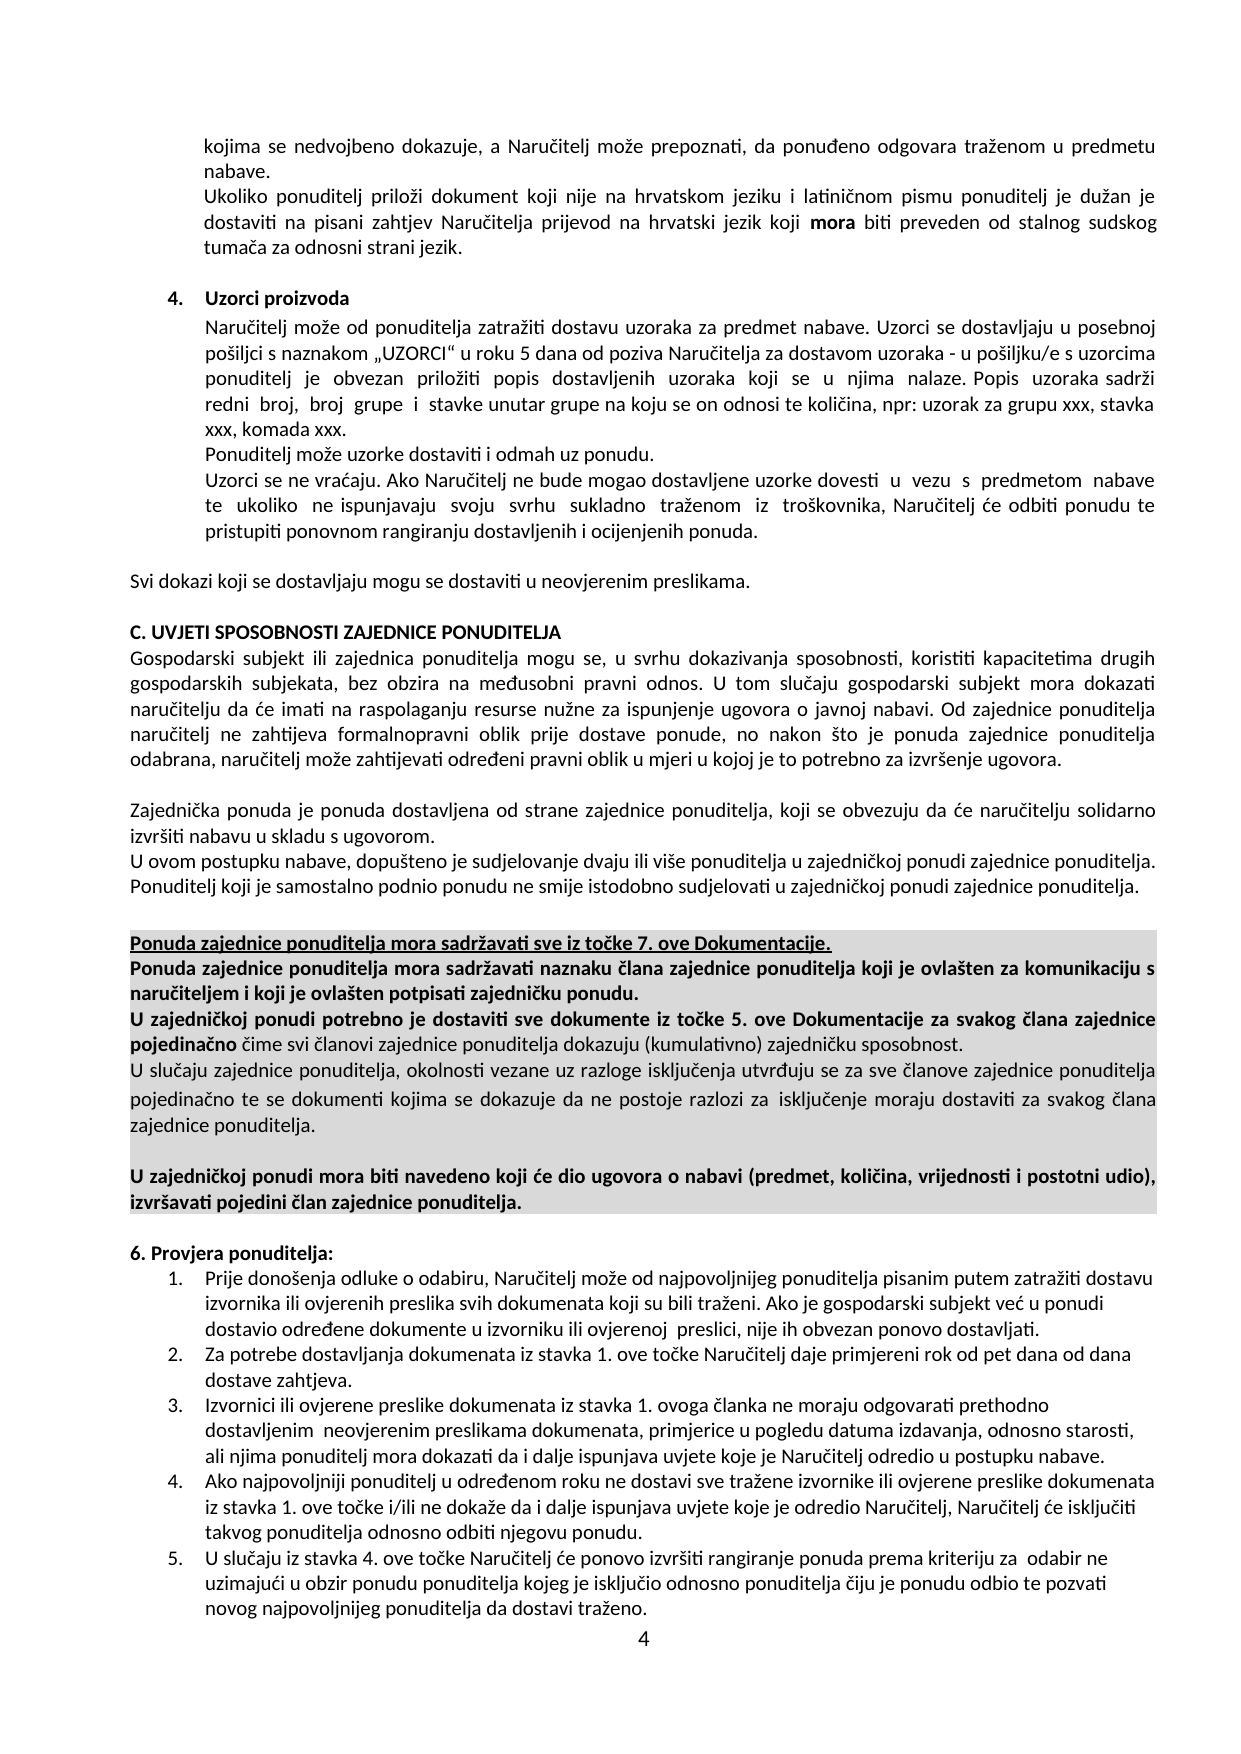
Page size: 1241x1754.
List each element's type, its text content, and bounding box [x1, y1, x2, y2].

text U zajedničkoj ponudi potrebno je dostaviti sve dokumente iz točke 5. ove Dokumentacije za svakog člana zajednice pojedinačno čime svi članovi zajednice ponuditelja dokazuju (kumulativno) zajedničku sposobnost. [130, 1006, 1157, 1057]
text Ponuda zajednice ponuditelja mora sadržavati naznaku člana zajednice ponuditelja koji je ovlašten za komunikaciju s naručiteljem i koji je ovlašten potpisati zajedničku ponudu. [130, 955, 1157, 1006]
text C. UVJETI SPOSOBNOSTI ZAJEDNICE PONUDITELJA [130, 619, 1157, 645]
text Naručitelj može od ponuditelja zatražiti dostavu uzoraka za predmet nabave. Uzorci se dostavljaju u posebnoj pošiljci s naznakom „UZORCI“ u roku 5 dana od poziva Naručitelja za dostavom uzoraka - u pošiljku/e s uzorcima ponuditelj je obvezan priložiti popis dostavljenih uzoraka koji se u njima nalaze. Popis uzoraka sadrži redni broj, broj grupe i stavke unutar grupe na koju se on odnosi te količina, npr: uzorak za grupu xxx, stavka xxx, komada xxx. [205, 314, 1157, 442]
list Izvornici ili ovjerene preslike dokumenata iz stavka 1. ovoga članka ne moraju odgovarati prethodno dostavljenim neovjerenim preslikama dokumenata, primjerice u pogledu datuma izdavanja, odnosno starosti, ali njima ponuditelj mora dokazati da i dalje ispunjava uvjete koje je Naručitelj odredio u postupku nabave. [167, 1392, 1157, 1468]
list Uzorci proizvoda [167, 285, 1157, 311]
list Ako najpovoljniji ponuditelj u određenom roku ne dostavi sve tražene izvornike ili ovjerene preslike dokumenata iz stavka 1. ove točke i/ili ne dokaže da i dalje ispunjava uvjete koje je odredio Naručitelj, Naručitelj će isključiti takvog ponuditelja odnosno odbiti njegovu ponudu. [167, 1468, 1157, 1545]
text Ukoliko ponuditelj priloži dokument koji nije na hrvatskom jeziku i latiničnom pismu ponuditelj je dužan je dostaviti na pisani zahtjev Naručitelja prijevod na hrvatski jezik koji mora biti preveden od stalnog sudskog tumača za odnosni strani jezik. [204, 184, 1157, 260]
text Svi dokazi koji se dostavljaju mogu se dostaviti u neovjerenim preslikama. [130, 569, 1157, 594]
list U slučaju iz stavka 4. ove točke Naručitelj će ponovo izvršiti rangiranje ponuda prema kriteriju za odabir ne uzimajući u obzir ponudu ponuditelja kojeg je isključio odnosno ponuditelja čiju je ponudu odbio te pozvati novog najpovoljnijeg ponuditelja da dostavi traženo. [167, 1545, 1157, 1621]
text U ovom postupku nabave, dopušteno je sudjelovanje dvaju ili više ponuditelja u zajedničkoj ponudi zajednice ponuditelja. Ponuditelj koji je samostalno podnio ponudu ne smije istodobno sudjelovati u zajedničkoj ponudi zajednice ponuditelja. [130, 848, 1157, 899]
text Gospodarski subjekt ili zajednica ponuditelja mogu se, u svrhu dokazivanja sposobnosti, koristiti kapacitetima drugih gospodarskih subjekata, bez obzira na međusobni pravni odnos. U tom slučaju gospodarski subjekt mora dokazati naručitelju da će imati na raspolaganju resurse nužne za ispunjenje ugovora o javnoj nabavi. Od zajednice ponuditelja naručitelj ne zahtijeva formalnopravni oblik prije dostave ponude, no nakon što je ponuda zajednice ponuditelja odabrana, naručitelj može zahtijevati određeni pravni oblik u mjeri u kojoj je to potrebno za izvršenje ugovora. [130, 645, 1157, 772]
text Ponuda zajednice ponuditelja mora sadržavati sve iz točke 7. ove Dokumentacije. [130, 930, 1157, 955]
list Prije donošenja odluke o odabiru, Naručitelj može od najpovoljnijeg ponuditelja pisanim putem zatražiti dostavu izvornika ili ovjerenih preslika svih dokumenata koji su bili traženi. Ako je gospodarski subjekt već u ponudi dostavio određene dokumente u izvorniku ili ovjerenoj preslici, nije ih obvezan ponovo dostavljati. [167, 1265, 1157, 1341]
text Zajednička ponuda je ponuda dostavljena od strane zajednice ponuditelja, koji se obvezuju da će naručitelju solidarno izvršiti nabavu u skladu s ugovorom. [130, 797, 1157, 848]
text Uzorci se ne vraćaju. Ako Naručitelj ne bude mogao dostavljene uzorke dovesti u vezu s predmetom nabave te ukoliko ne ispunjavaju svoju svrhu sukladno traženom iz troškovnika, Naručitelj će odbiti ponudu te pristupiti ponovnom rangiranju dostavljenih i ocijenjenih ponuda. [205, 467, 1157, 543]
text Ponuditelj može uzorke dostaviti i odmah uz ponudu. [205, 442, 1157, 467]
text U zajedničkoj ponudi mora biti navedeno koji će dio ugovora o nabavi (predmet, količina, vrijednosti i postotni udio), izvršavati pojedini član zajednice ponuditelja. [130, 1163, 1157, 1214]
text 6. Provjera ponuditelja: [130, 1240, 1157, 1265]
list Za potrebe dostavljanja dokumenata iz stavka 1. ove točke Naručitelj daje primjereni rok od pet dana od dana dostave zahtjeva. [167, 1341, 1157, 1392]
text kojima se nedvojbeno dokazuje, a Naručitelj može prepoznati, da ponuđeno odgovara traženom u predmetu nabave. [204, 133, 1157, 184]
text U slučaju zajednice ponuditelja, okolnosti vezane uz razloge isključenja utvrđuju se za sve članove zajednice ponuditelja pojedinačno te se dokumenti kojima se dokazuje da ne postoje razlozi za isključenje moraju dostaviti za svakog člana zajednice ponuditelja. [130, 1057, 1157, 1138]
